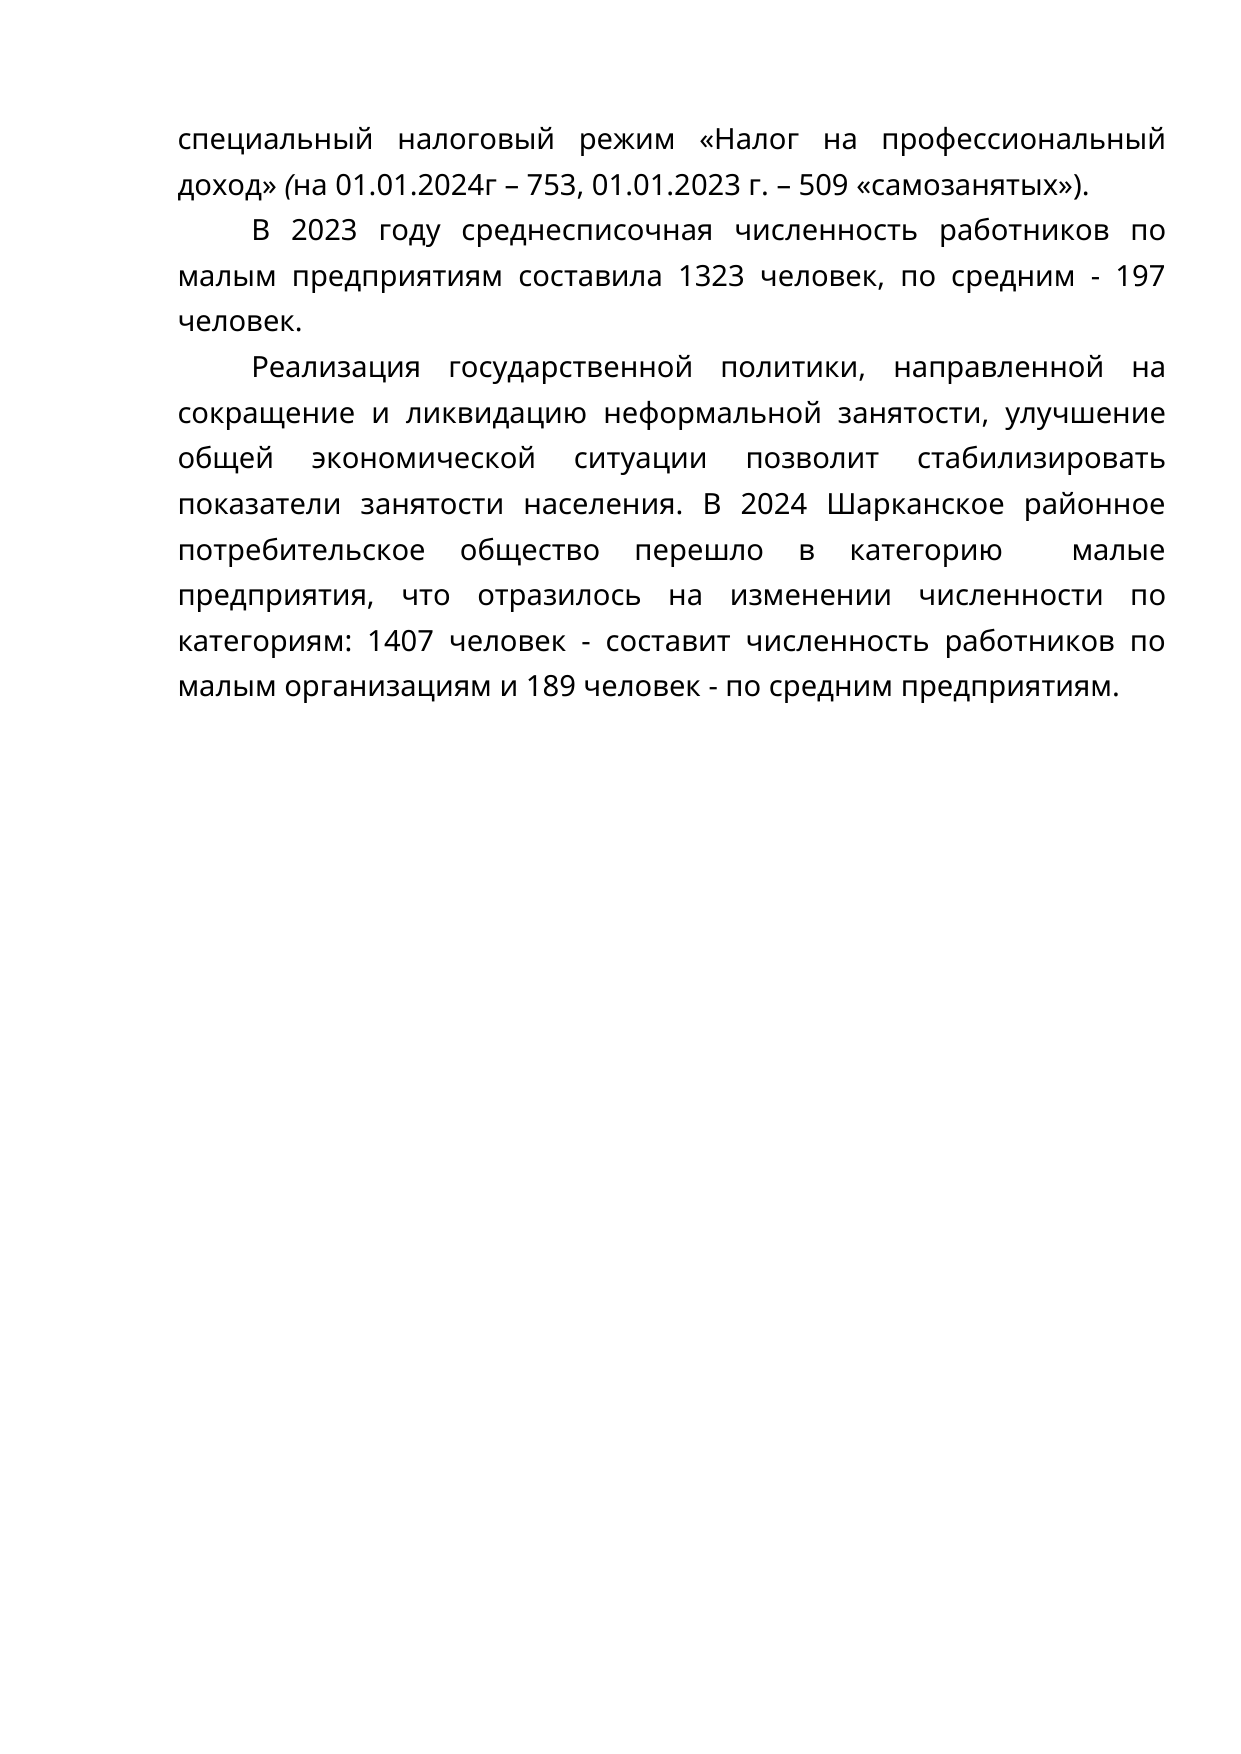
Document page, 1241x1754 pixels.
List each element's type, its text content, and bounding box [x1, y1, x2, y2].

text Реализация государственной политики, направленной на сокращение и ликвидацию неформальной занятости, улучшение общей экономической ситуации позволит стабилизировать показатели занятости населения. В 2024 Шарканское районное потребительское общество перешло в категорию малые предприятия, что отразилось на изменении численности по категориям: 1407 человек - составит численность работников по малым организациям и 189 человек - по средним предприятиям. [177, 346, 1167, 705]
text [177, 118, 1167, 203]
text В 2023 году среднесписочная численность работников по малым предприятиям составила 1323 человек, по средним - 197 человек. [177, 209, 1167, 340]
